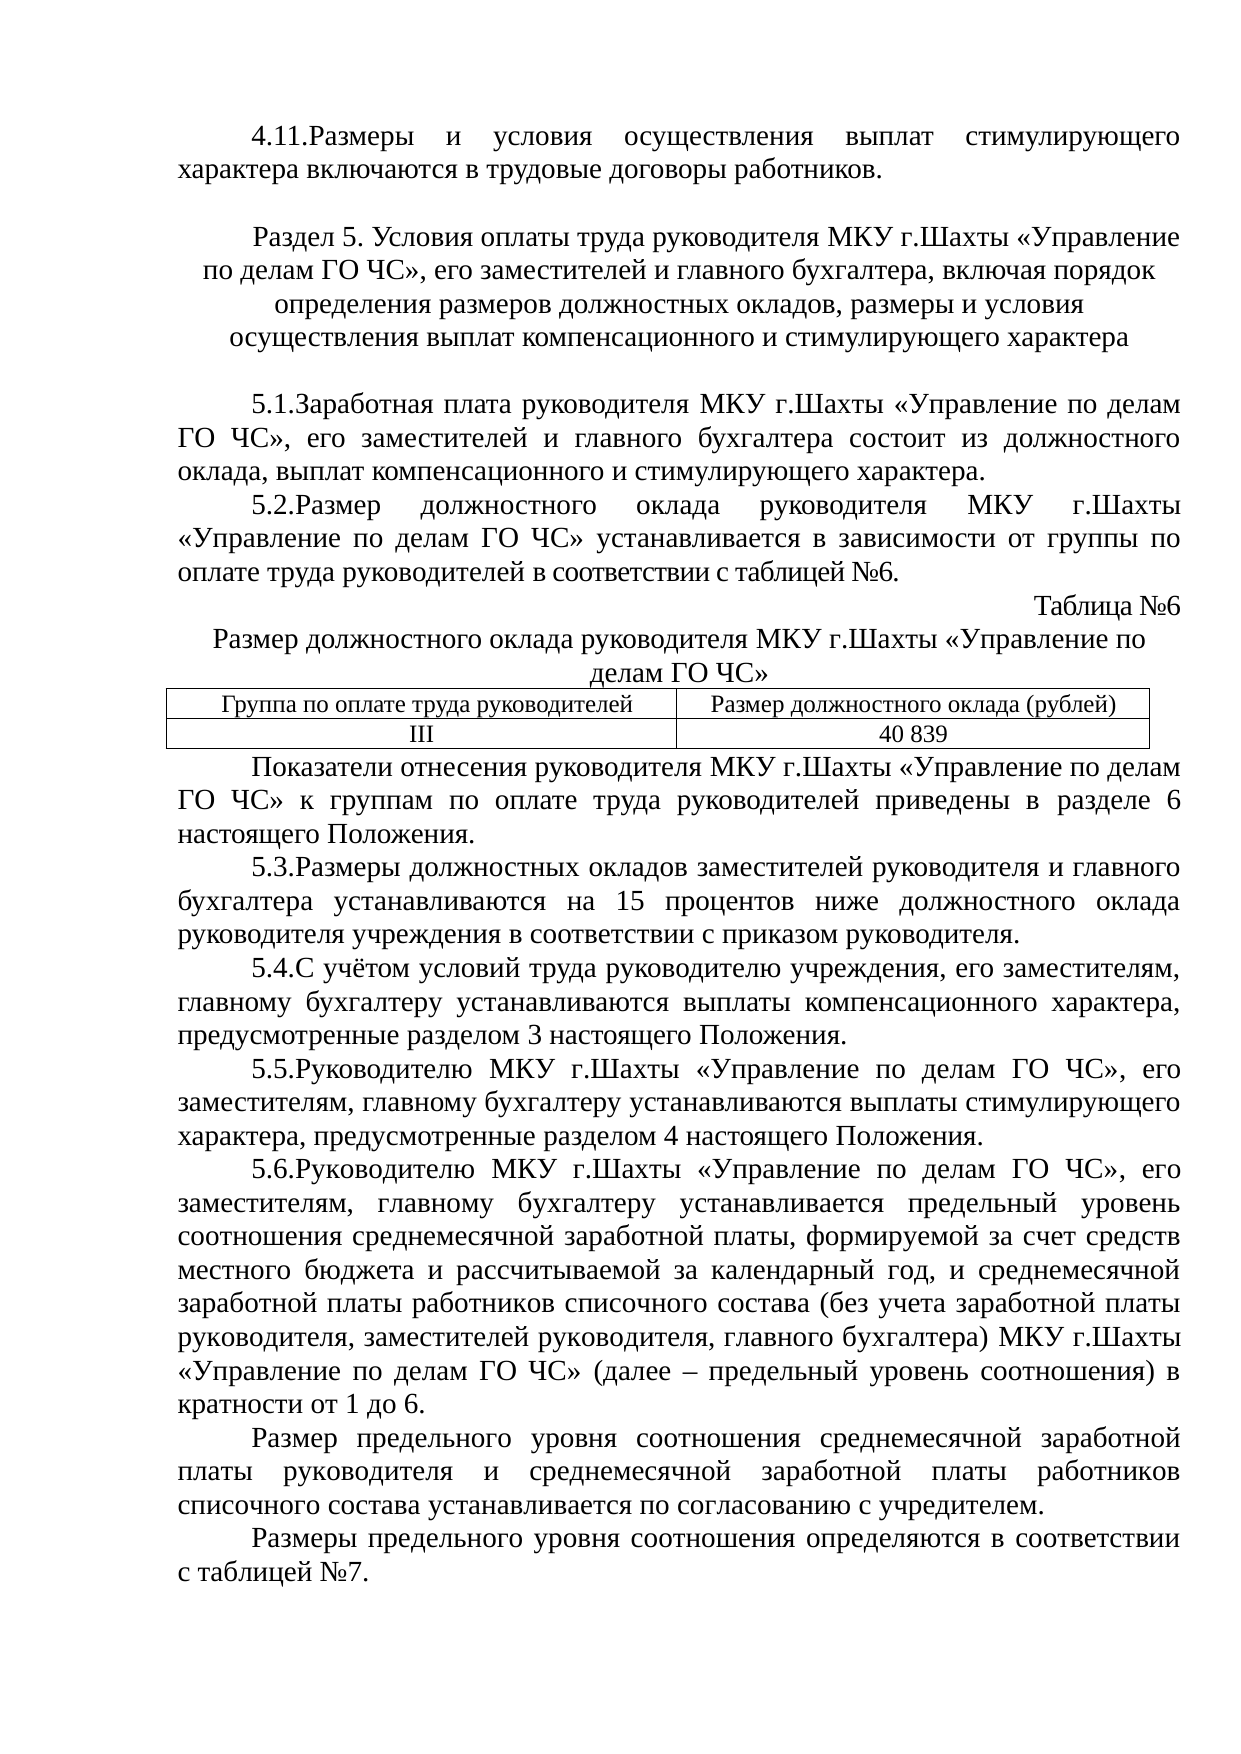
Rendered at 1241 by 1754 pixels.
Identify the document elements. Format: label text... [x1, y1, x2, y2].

text Размер должностного оклада руководителя МКУ г.Шахты «Управление по делам ГО ЧС» [177, 621, 1181, 688]
text 5.2.Размер должностного оклада руководителя МКУ г.Шахты «Управление по делам ГО ЧС» устанавливается в зависимости от группы по оплате труда руководителей в соответствии с таблицей №6. [177, 487, 1181, 588]
text Размер предельного уровня соотношения среднемесячной заработной платы руководителя и среднемесячной заработной платы работников списочного состава устанавливается по согласованию с учредителем. [177, 1420, 1181, 1520]
text 5.1.Заработная плата руководителя МКУ г.Шахты «Управление по делам ГО ЧС», его заместителей и главного бухгалтера состоит из должностного оклада, выплат компенсационного и стимулирующего характера. [177, 386, 1181, 487]
text 5.5.Руководителю МКУ г.Шахты «Управление по делам ГО ЧС», его заместителям, главному бухгалтеру устанавливаются выплаты стимулирующего характера, предусмотренные разделом 4 настоящего Положения. [177, 1051, 1181, 1151]
text 5.4.С учётом условий труда руководителю учреждения, его заместителям, главному бухгалтеру устанавливаются выплаты компенсационного характера, предусмотренные разделом 3 настоящего Положения. [177, 950, 1181, 1051]
text 5.6.Руководителю МКУ г.Шахты «Управление по делам ГО ЧС», его заместителям, главному бухгалтеру устанавливается предельный уровень соотношения среднемесячной заработной платы, формируемой за счет средств местного бюджета и рассчитываемой за календарный год, и среднемесячной заработной платы работников списочного состава (без учета заработной платы руководителя, заместителей руководителя, главного бухгалтера) МКУ г.Шахты «Управление по делам ГО ЧС» (далее – предельный уровень соотношения) в кратности от 1 до 6. [177, 1151, 1181, 1420]
text Таблица №6 [177, 588, 1181, 621]
text Раздел 5. Условия оплаты труда руководителя МКУ г.Шахты «Управление по делам ГО ЧС», его заместителей и главного бухгалтера, включая порядок определения размеров должностных окладов, размеры и условия осуществления выплат компенсационного и стимулирующего характера [177, 219, 1181, 353]
text 5.3.Размеры должностных окладов заместителей руководителя и главного бухгалтера устанавливаются на 15 процентов ниже должностного оклада руководителя учреждения в соответствии с приказом руководителя. [177, 849, 1181, 950]
table_cell III [167, 719, 676, 748]
text 4.11.Размеры и условия осуществления выплат стимулирующего характера включаются в трудовые договоры работников. [177, 118, 1181, 185]
text Размеры предельного уровня соотношения определяются в соответствии с таблицей №7. [177, 1520, 1181, 1587]
table_header Группа по оплате труда руководителей [167, 689, 676, 718]
table_cell 40 839 [677, 719, 1149, 748]
text Показатели отнесения руководителя МКУ г.Шахты «Управление по делам ГО ЧС» к группам по оплате труда руководителей приведены в разделе 6 настоящего Положения. [177, 749, 1181, 849]
table_header Размер должностного оклада (рублей) [677, 689, 1149, 718]
